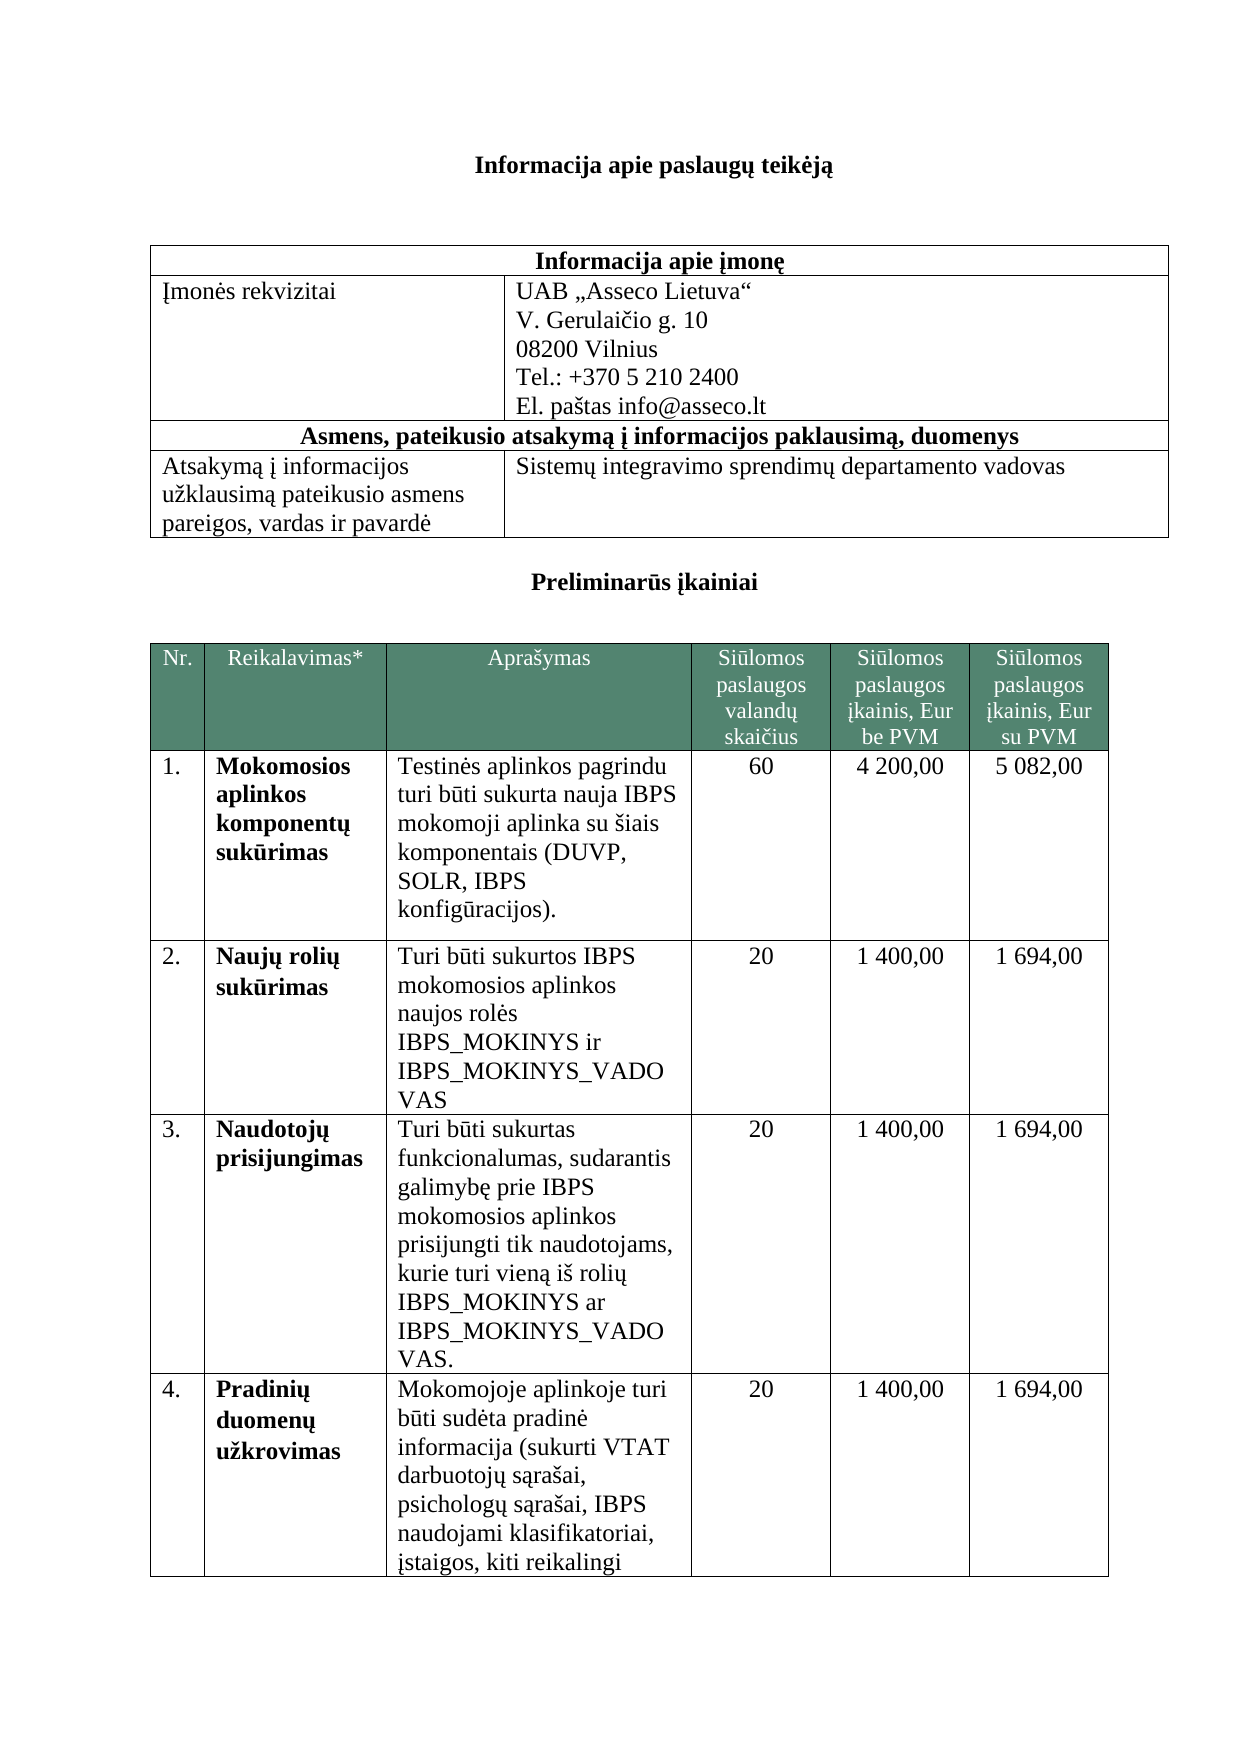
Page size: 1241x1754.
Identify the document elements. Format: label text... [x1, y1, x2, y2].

table_cell Mokomosios aplinkos komponentų sukūrimas [205, 751, 386, 940]
table_cell 5 082,00 [970, 751, 1108, 940]
table_cell Asmens, pateikusio atsakymą į informacijos paklausimą, duomenys [151, 421, 1168, 450]
table_cell Naudotojų prisijungimas [205, 1115, 386, 1373]
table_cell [205, 1374, 386, 1576]
table_cell [151, 1115, 204, 1373]
table_cell [151, 941, 204, 1113]
table_cell 60 [692, 751, 830, 940]
table_header Siūlomos paslaugos įkainis, Eur be PVM [831, 644, 969, 750]
table_cell 1 400,00 [831, 1115, 969, 1373]
table_cell Turi būti sukurtos IBPS mokomosios aplinkos naujos rolės IBPS_MOKINYS ir IBPS_MOKINYS_VADOVAS [387, 941, 691, 1113]
table_cell 1 400,00 [831, 941, 969, 1113]
table_cell 1 694,00 [970, 941, 1108, 1113]
table_cell Testinės aplinkos pagrindu turi būti sukurta nauja IBPS mokomoji aplinka su šiais komponentais (DUVP, SOLR, IBPS konfigūracijos). [387, 751, 691, 940]
table_cell 1 400,00 [831, 1374, 969, 1576]
text Informacija apie paslaugų teikėją [150, 150, 1107, 179]
table_cell UAB „Asseco Lietuva“ V. Gerulaičio g. 10 08200 Vilnius Tel.: +370 5 210 2400 El. paštas info@asseco.lt [505, 276, 1168, 420]
table_cell 1 694,00 [970, 1374, 1108, 1576]
table_cell Įmonės rekvizitai [151, 276, 504, 420]
table_cell [151, 751, 204, 940]
table_cell 4 200,00 [831, 751, 969, 940]
table_cell Atsakymą į informacijos užklausimą pateikusio asmens pareigos, vardas ir pavardė [151, 451, 504, 537]
table_cell Turi būti sukurtas funkcionalumas, sudarantis galimybę prie IBPS mokomosios aplinkos prisijungti tik naudotojams, kurie turi vieną iš rolių IBPS_MOKINYS ar IBPS_MOKINYS_VADOVAS. [387, 1115, 691, 1373]
table_cell Naujų rolių sukūrimas [205, 941, 386, 1113]
table_cell 20 [692, 941, 830, 1113]
table_header Informacija apie įmonę [151, 246, 1168, 275]
table_header Nr. [151, 644, 204, 750]
table_cell [151, 1374, 204, 1576]
text Preliminarūs įkainiai [150, 567, 1107, 596]
table_header Siūlomos paslaugos valandų skaičius [692, 644, 830, 750]
table_header Reikalavimas* [205, 644, 386, 750]
table_header Aprašymas [387, 644, 691, 750]
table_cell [387, 1374, 691, 1576]
table_cell 1 694,00 [970, 1115, 1108, 1373]
table_cell 20 [692, 1374, 830, 1576]
table_header Siūlomos paslaugos įkainis, Eur su PVM [970, 644, 1108, 750]
table_cell 20 [692, 1115, 830, 1373]
table_cell Sistemų integravimo sprendimų departamento vadovas [505, 451, 1168, 537]
